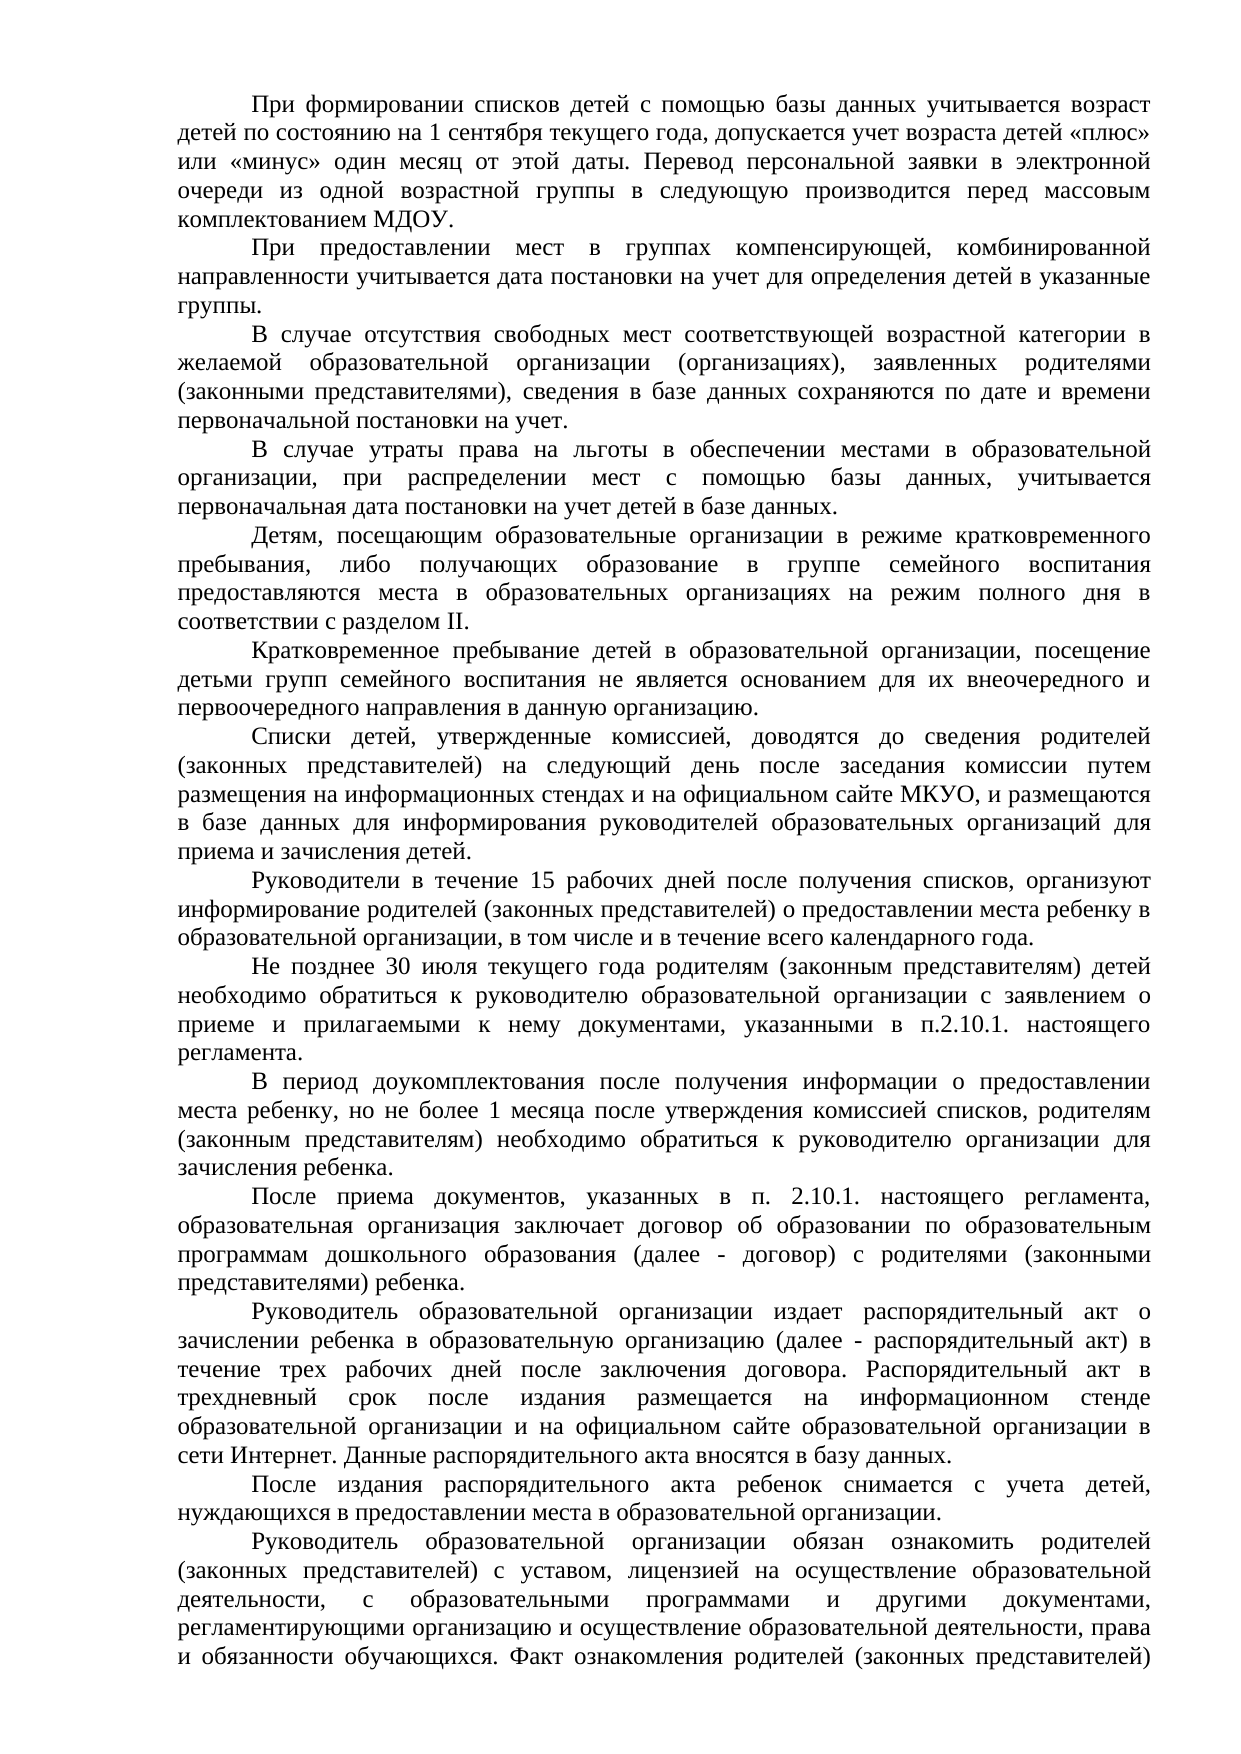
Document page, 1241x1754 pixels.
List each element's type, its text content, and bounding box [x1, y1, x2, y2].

text Списки детей, утвержденные комиссией, доводятся до сведения родителей (законных представителей) на следующий день после заседания комиссии путем размещения на информационных стендах и на официальном сайте МКУО, и размещаются в базе данных для информирования руководителей образовательных организаций для приема и зачисления детей. [177, 721, 1152, 865]
text При предоставлении мест в группах компенсирующей, комбинированной направленности учитывается дата постановки на учет для определения детей в указанные группы. [177, 232, 1152, 319]
text В период доукомплектования после получения информации о предоставлении места ребенку, но не более 1 месяца после утверждения комиссией списков, родителям (законным представителям) необходимо обратиться к руководителю организации для зачисления ребенка. [177, 1066, 1152, 1181]
text При формировании списков детей с помощью базы данных учитывается возраст детей по состоянию на 1 сентября текущего года, допускается учет возраста детей «плюс» или «минус» один месяц от этой даты. Перевод персональной заявки в электронной очереди из одной возрастной группы в следующую производится перед массовым комплектованием МДОУ. [177, 89, 1152, 232]
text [177, 1526, 1152, 1670]
text Кратковременное пребывание детей в образовательной организации, посещение детьми групп семейного воспитания не является основанием для их внеочередного и первоочередного направления в данную организацию. [177, 635, 1152, 721]
text В случае отсутствия свободных мест соответствующей возрастной категории в желаемой образовательной организации (организациях), заявленных родителями (законными представителями), сведения в базе данных сохраняются по дате и времени первоначальной постановки на учет. [177, 319, 1152, 434]
text Детям, посещающим образовательные организации в режиме кратковременного пребывания, либо получающих образование в группе семейного воспитания предоставляются места в образовательных организациях на режим полного дня в соответствии с разделом II. [177, 520, 1152, 635]
text После приема документов, указанных в п. 2.10.1. настоящего регламента, образовательная организация заключает договор об образовании по образовательным программам дошкольного образования (далее - договор) с родителями (законными представителями) ребенка. [177, 1181, 1152, 1296]
text Руководитель образовательной организации издает распорядительный акт о зачислении ребенка в образовательную организацию (далее - распорядительный акт) в течение трех рабочих дней после заключения договора. Распорядительный акт в трехдневный срок после издания размещается на информационном стенде образовательной организации и на официальном сайте образовательной организации в сети Интернет. Данные распорядительного акта вносятся в базу данных. [177, 1296, 1152, 1469]
text Руководители в течение 15 рабочих дней после получения списков, организуют информирование родителей (законных представителей) о предоставлении места ребенку в образовательной организации, в том числе и в течение всего календарного года. [177, 865, 1152, 951]
text В случае утраты права на льготы в обеспечении местами в образовательной организации, при распределении мест с помощью базы данных, учитывается первоначальная дата постановки на учет детей в базе данных. [177, 434, 1152, 520]
text После издания распорядительного акта ребенок снимается с учета детей, нуждающихся в предоставлении места в образовательной организации. [177, 1469, 1152, 1526]
text Не позднее 30 июля текущего года родителям (законным представителям) детей необходимо обратиться к руководителю образовательной организации с заявлением о приеме и прилагаемыми к нему документами, указанными в п.2.10.1. настоящего регламента. [177, 951, 1152, 1066]
